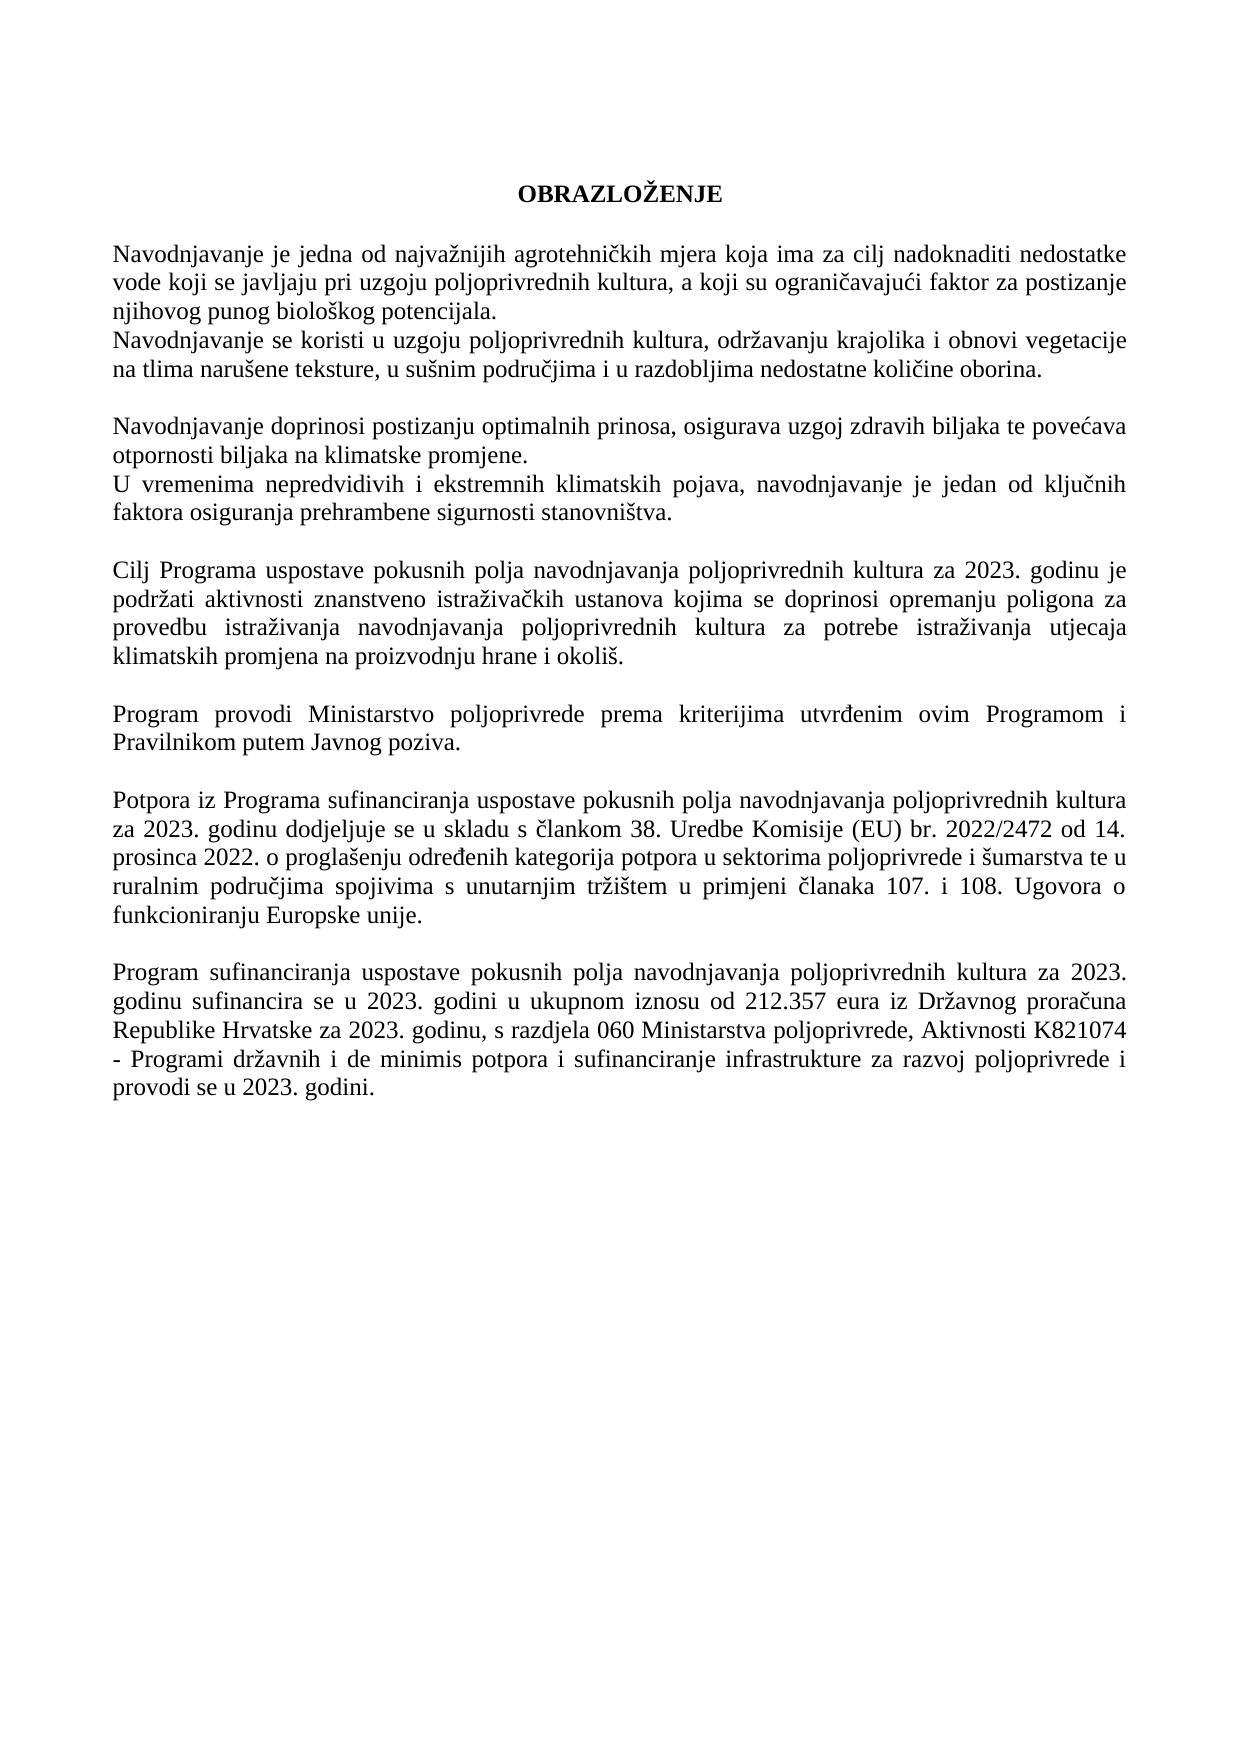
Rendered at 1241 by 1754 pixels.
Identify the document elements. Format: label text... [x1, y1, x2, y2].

text Cilj Programa uspostave pokusnih polja navodnjavanja poljoprivrednih kultura za 2023. godinu je podržati aktivnosti znanstveno istraživačkih ustanova kojima se doprinosi opremanju poligona za provedbu istraživanja navodnjavanja poljoprivrednih kultura za potrebe istraživanja utjecaja klimatskih promjena na proizvodnju hrane i okoliš. [112, 555, 1128, 670]
text Navodnjavanje se koristi u uzgoju poljoprivrednih kultura, održavanju krajolika i obnovi vegetacije na tlima narušene teksture, u sušnim područjima i u razdobljima nedostatne količine oborina. [112, 325, 1128, 382]
text Navodnjavanje je jedna od najvažnijih agrotehničkih mjera koja ima za cilj nadoknaditi nedostatke vode koji se javljaju pri uzgoju poljoprivrednih kultura, a koji su ograničavajući faktor za postizanje njihovog punog biološkog potencijala. [112, 239, 1128, 325]
text Navodnjavanje doprinosi postizanju optimalnih prinosa, osigurava uzgoj zdravih biljaka te povećava otpornosti biljaka na klimatske promjene. [112, 411, 1128, 469]
text Program sufinanciranja uspostave pokusnih polja navodnjavanja poljoprivrednih kultura za 2023. godinu sufinancira se u 2023. godini u ukupnom iznosu od 212.357 eura iz Državnog proračuna Republike Hrvatske za 2023. godinu, s razdjela 060 Ministarstva poljoprivrede, Aktivnosti K821074 - Programi državnih i de minimis potpora i sufinanciranje infrastrukture za razvoj poljoprivrede i provodi se u 2023. godini. [112, 957, 1128, 1101]
text U vremenima nepredvidivih i ekstremnih klimatskih pojava, navodnjavanje je jedan od ključnih faktora osiguranja prehrambene sigurnosti stanovništva. [112, 469, 1128, 526]
text Program provodi Ministarstvo poljoprivrede prema kriterijima utvrđenim ovim Programom i Pravilnikom putem Javnog poziva. [112, 699, 1128, 756]
text Potpora iz Programa sufinanciranja uspostave pokusnih polja navodnjavanja poljoprivrednih kultura za 2023. godinu dodjeljuje se u skladu s člankom 38. Uredbe Komisije (EU) br. 2022/2472 оd 14. prosinca 2022. o proglašenju određenih kategorija potpora u sektorima poljoprivrede i šumarstva te u ruralnim područjima spojivima s unutarnjim tržištem u primjeni članaka 107. i 108. Ugovora o funkcioniranju Europske unije. [112, 785, 1128, 929]
text OBRAZLOŽENJE [112, 179, 1128, 207]
